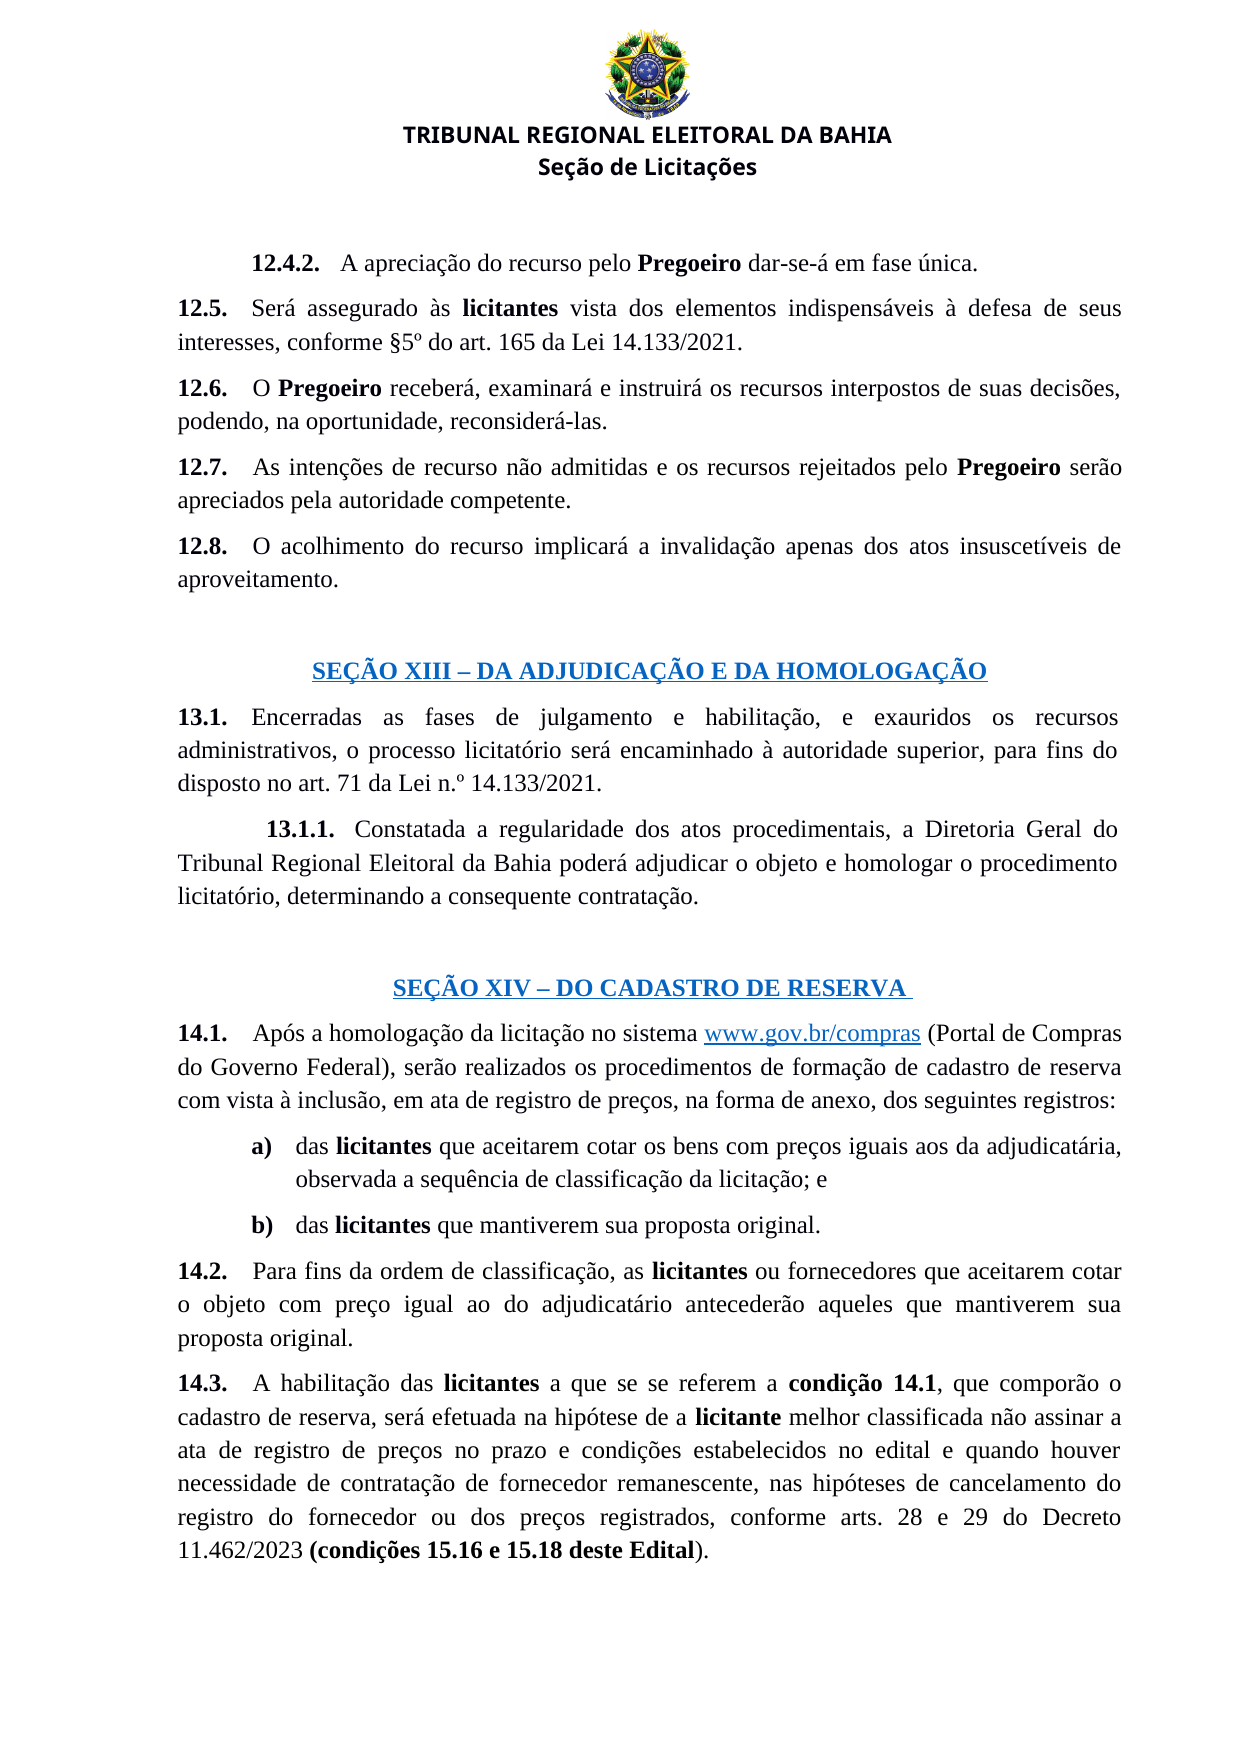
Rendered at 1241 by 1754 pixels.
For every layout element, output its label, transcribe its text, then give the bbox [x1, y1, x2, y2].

text 13.1.1. Constatada a regularidade dos atos procedimentais, a Diretoria Geral do Tribunal Regional Eleitoral da Bahia poderá adjudicar o objeto e homologar o procedimento licitatório, determinando a consequente contratação. [177, 811, 1119, 911]
text 14.1. Após a homologação da licitação no sistema www.gov.br/compras (Portal de Compras do Governo Federal), serão realizados os procedimentos de formação de cadastro de reserva com vista à inclusão, em ata de registro de preços, na forma de anexo, dos seguintes registros: [177, 1015, 1122, 1115]
text 12.6. O Pregoeiro receberá, examinará e instruirá os recursos interpostos de suas decisões, podendo, na oportunidade, reconsiderá-las. [177, 369, 1122, 436]
list 14.2. Para fins da ordem de classificação, as licitantes ou fornecedores que aceitarem cotar o objeto com preço igual ao do adjudicatário antecederão aqueles que mantiverem sua proposta original. [177, 1253, 1122, 1353]
text a) das licitantes que aceitarem cotar os bens com preços iguais aos da adjudicatária, observada a sequência de classificação da licitação; e [251, 1128, 1122, 1194]
text 14.3. A habilitação das licitantes a que se se referem a condição 14.1, que comporão o cadastro de reserva, será efetuada na hipótese de a licitante melhor classificada não assinar a ata de registro de preços no prazo e condições estabelecidos no edital e quando houver necessidade de contratação de fornecedor remanescente, nas hipóteses de cancelamento do registro do fornecedor ou dos preços registrados, conforme arts. 28 e 29 do Decreto 11.462/2023 (condições 15.16 e 15.18 deste Edital). [177, 1365, 1122, 1565]
text SEÇÃO XIII – DA ADJUDICAÇÃO E DA HOMOLOGAÇÃO [177, 653, 1122, 686]
text SEÇÃO XIV – DO CADASTRO DE RESERVA [177, 969, 1122, 1003]
text 12.8. O acolhimento do recurso implicará a invalidação apenas dos atos insuscetíveis de aproveitamento. [177, 528, 1122, 594]
text 12.5. Será assegurado às licitantes vista dos elementos indispensáveis à defesa de seus interesses, conforme §5º do art. 165 da Lei 14.133/2021. [177, 290, 1122, 357]
text b) das licitantes que mantiverem sua proposta original. [251, 1207, 1122, 1240]
text 12.4.2. A apreciação do recurso pelo Pregoeiro dar-se-á em fase única. [177, 244, 1122, 278]
text 12.7. As intenções de recurso não admitidas e os recursos rejeitados pelo Pregoeiro serão apreciados pela autoridade competente. [177, 448, 1122, 515]
text 13.1. Encerradas as fases de julgamento e habilitação, e exauridos os recursos administrativos, o processo licitatório será encaminhado à autoridade superior, para fins do disposto no art. 71 da Lei n.º 14.133/2021. [177, 698, 1119, 798]
